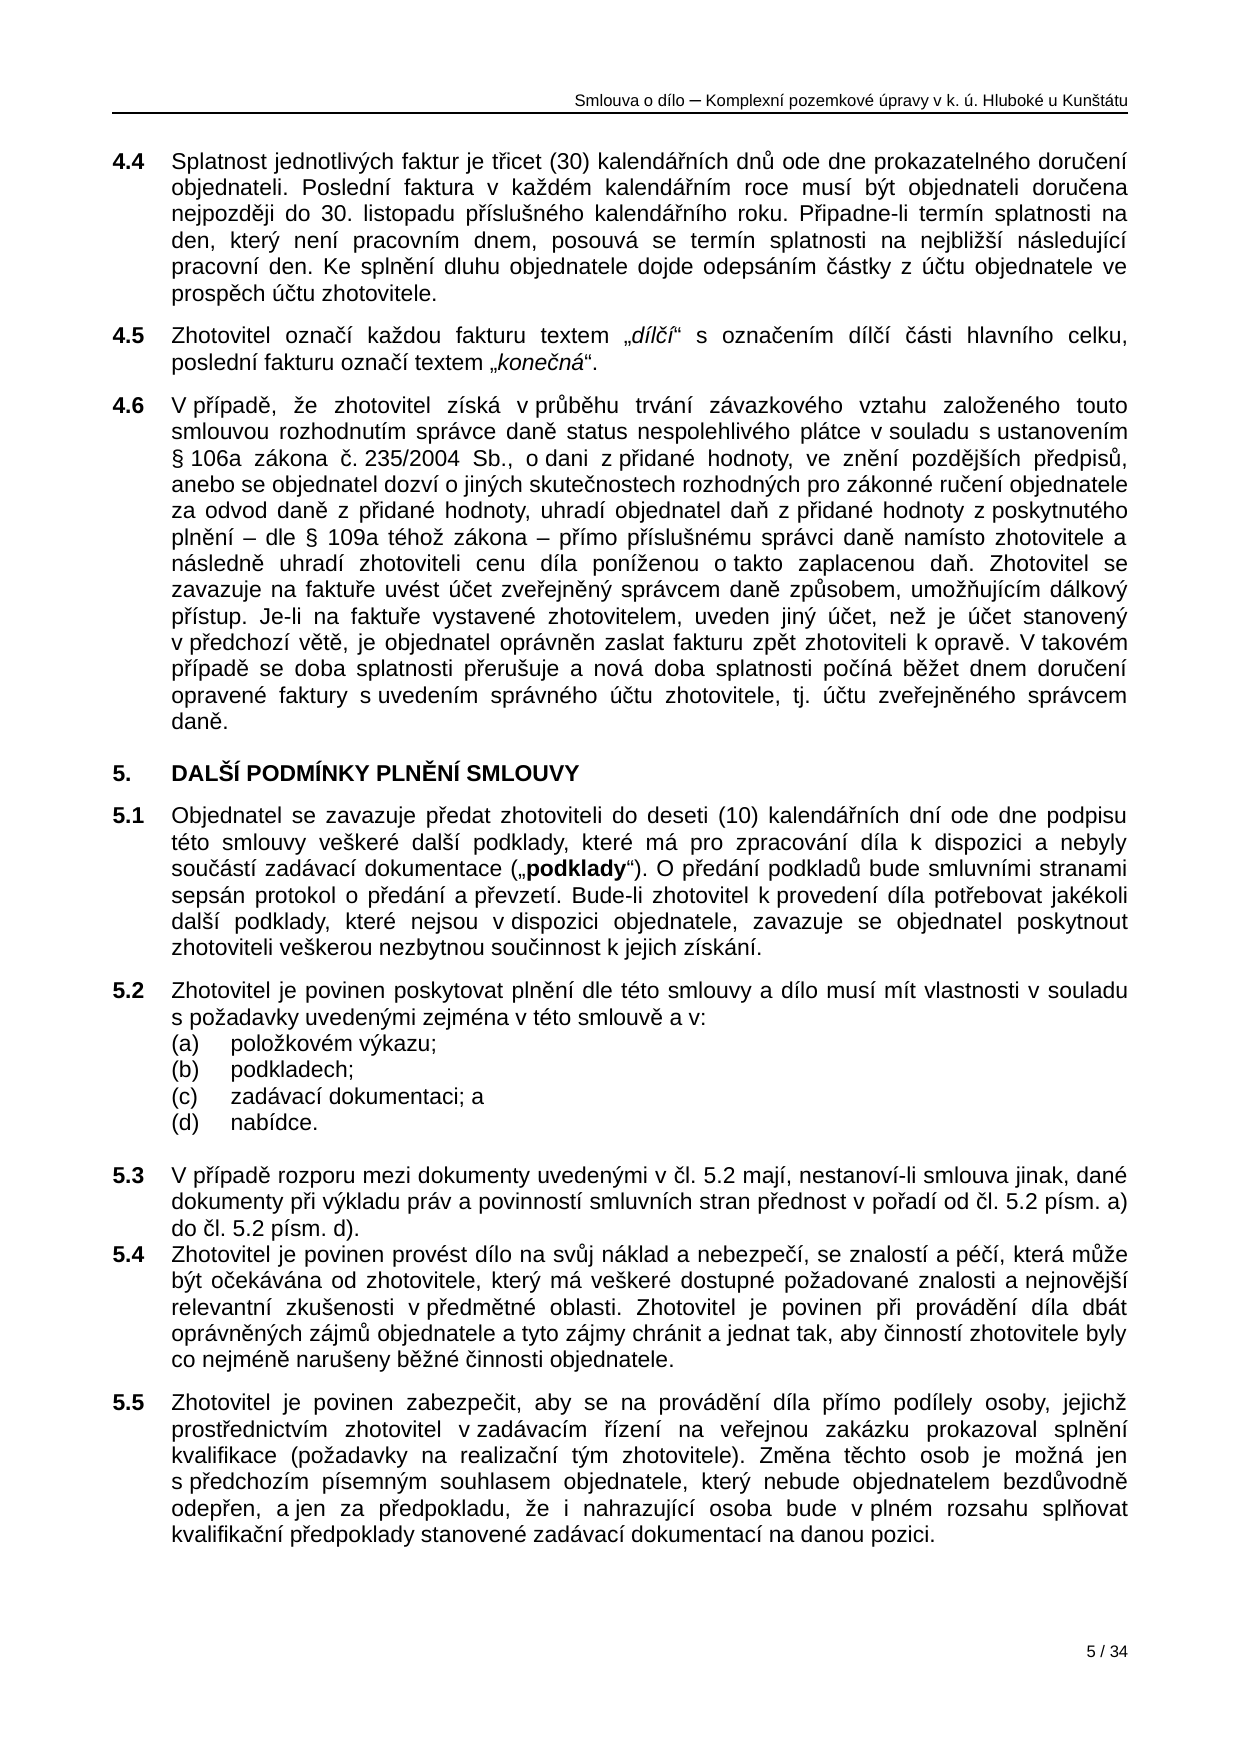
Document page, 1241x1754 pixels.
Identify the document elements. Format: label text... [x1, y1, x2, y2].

text Splatnost jednotlivých faktur je třicet (30) kalendářních dnů ode dne prokazatelného doručení objednateli. Poslední faktura v každém kalendářním roce musí být objednateli doručena nejpozději do 30. listopadu příslušného kalendářního roku. Připadne-li termín splatnosti na den, který není pracovním dnem, posouvá se termín splatnosti na nejbližší následující pracovní den. Ke splnění dluhu objednatele dojde odepsáním částky z účtu objednatele ve prospěch účtu zhotovitele. [112, 148, 1128, 306]
text Objednatel se zavazuje předat zhotoviteli do deseti (10) kalendářních dní ode dne podpisu této smlouvy veškeré další podklady, které má pro zpracování díla k dispozici a nebyly součástí zadávací dokumentace („podklady“). O předání podkladů bude smluvními stranami sepsán protokol o předání a převzetí. Bude-li zhotovitel k provedení díla potřebovat jakékoli další podklady, které nejsou v dispozici objednatele, zavazuje se objednatel poskytnout zhotoviteli veškerou nezbytnou součinnost k jejich získání. [112, 802, 1128, 961]
text Zhotovitel je povinen poskytovat plnění dle této smlouvy a dílo musí mít vlastnosti v souladu s požadavky uvedenými zejména v této smlouvě a v: [112, 977, 1128, 1030]
text V případě rozporu mezi dokumenty uvedenými v čl. 5.2 mají, nestanoví-li smlouva jinak, dané dokumenty při výkladu práv a povinností smluvních stran přednost v pořadí od čl. 5.2 písm. a) do čl. 5.2 písm. d). [112, 1162, 1128, 1241]
text Zhotovitel je povinen provést dílo na svůj náklad a nebezpečí, se znalostí a péčí, která může být očekávána od zhotovitele, který má veškeré dostupné požadované znalosti a nejnovější relevantní zkušenosti v předmětné oblasti. Zhotovitel je povinen při provádění díla dbát oprávněných zájmů objednatele a tyto zájmy chránit a jednat tak, aby činností zhotovitele byly co nejméně narušeny běžné činnosti objednatele. [112, 1241, 1128, 1373]
text Další podmínky Plnění smlouvy [112, 759, 1128, 786]
list nabídce. [171, 1109, 1128, 1135]
text Zhotovitel označí každou fakturu textem „dílčí“ s označením dílčí části hlavního celku, poslední fakturu označí textem „konečná“. [112, 322, 1128, 375]
text Zhotovitel je povinen zabezpečit, aby se na provádění díla přímo podílely osoby, jejichž prostřednictvím zhotovitel v zadávacím řízení na veřejnou zakázku prokazoval splnění kvalifikace (požadavky na realizační tým zhotovitele). Změna těchto osob je možná jen s předchozím písemným souhlasem objednatele, který nebude objednatelem bezdůvodně odepřen, a jen za předpokladu, že i nahrazující osoba bude v plném rozsahu splňovat kvalifikační předpoklady stanovené zadávací dokumentací na danou pozici. [112, 1389, 1128, 1547]
list zadávací dokumentaci; a [171, 1083, 1128, 1109]
list položkovém výkazu; [171, 1030, 1128, 1056]
list podkladech; [171, 1056, 1128, 1083]
text V případě, že zhotovitel získá v průběhu trvání závazkového vztahu založeného touto smlouvou rozhodnutím správce daně status nespolehlivého plátce v souladu s ustanovením § 106a zákona č. 235/2004 Sb., o dani z přidané hodnoty, ve znění pozdějších předpisů, anebo se objednatel dozví o jiných skutečnostech rozhodných pro zákonné ručení objednatele za odvod daně z přidané hodnoty, uhradí objednatel daň z přidané hodnoty z poskytnutého plnění – dle § 109a téhož zákona – přímo příslušnému správci daně namísto zhotovitele a následně uhradí zhotoviteli cenu díla poníženou o takto zaplacenou daň. Zhotovitel se zavazuje na faktuře uvést účet zveřejněný správcem daně způsobem, umožňujícím dálkový přístup. Je-li na faktuře vystavené zhotovitelem, uveden jiný účet, než je účet stanovený v předchozí větě, je objednatel oprávněn zaslat fakturu zpět zhotoviteli k opravě. V takovém případě se doba splatnosti přerušuje a nová doba splatnosti počíná běžet dnem doručení opravené faktury s uvedením správného účtu zhotovitele, tj. účtu zveřejněného správcem daně. [112, 392, 1128, 734]
